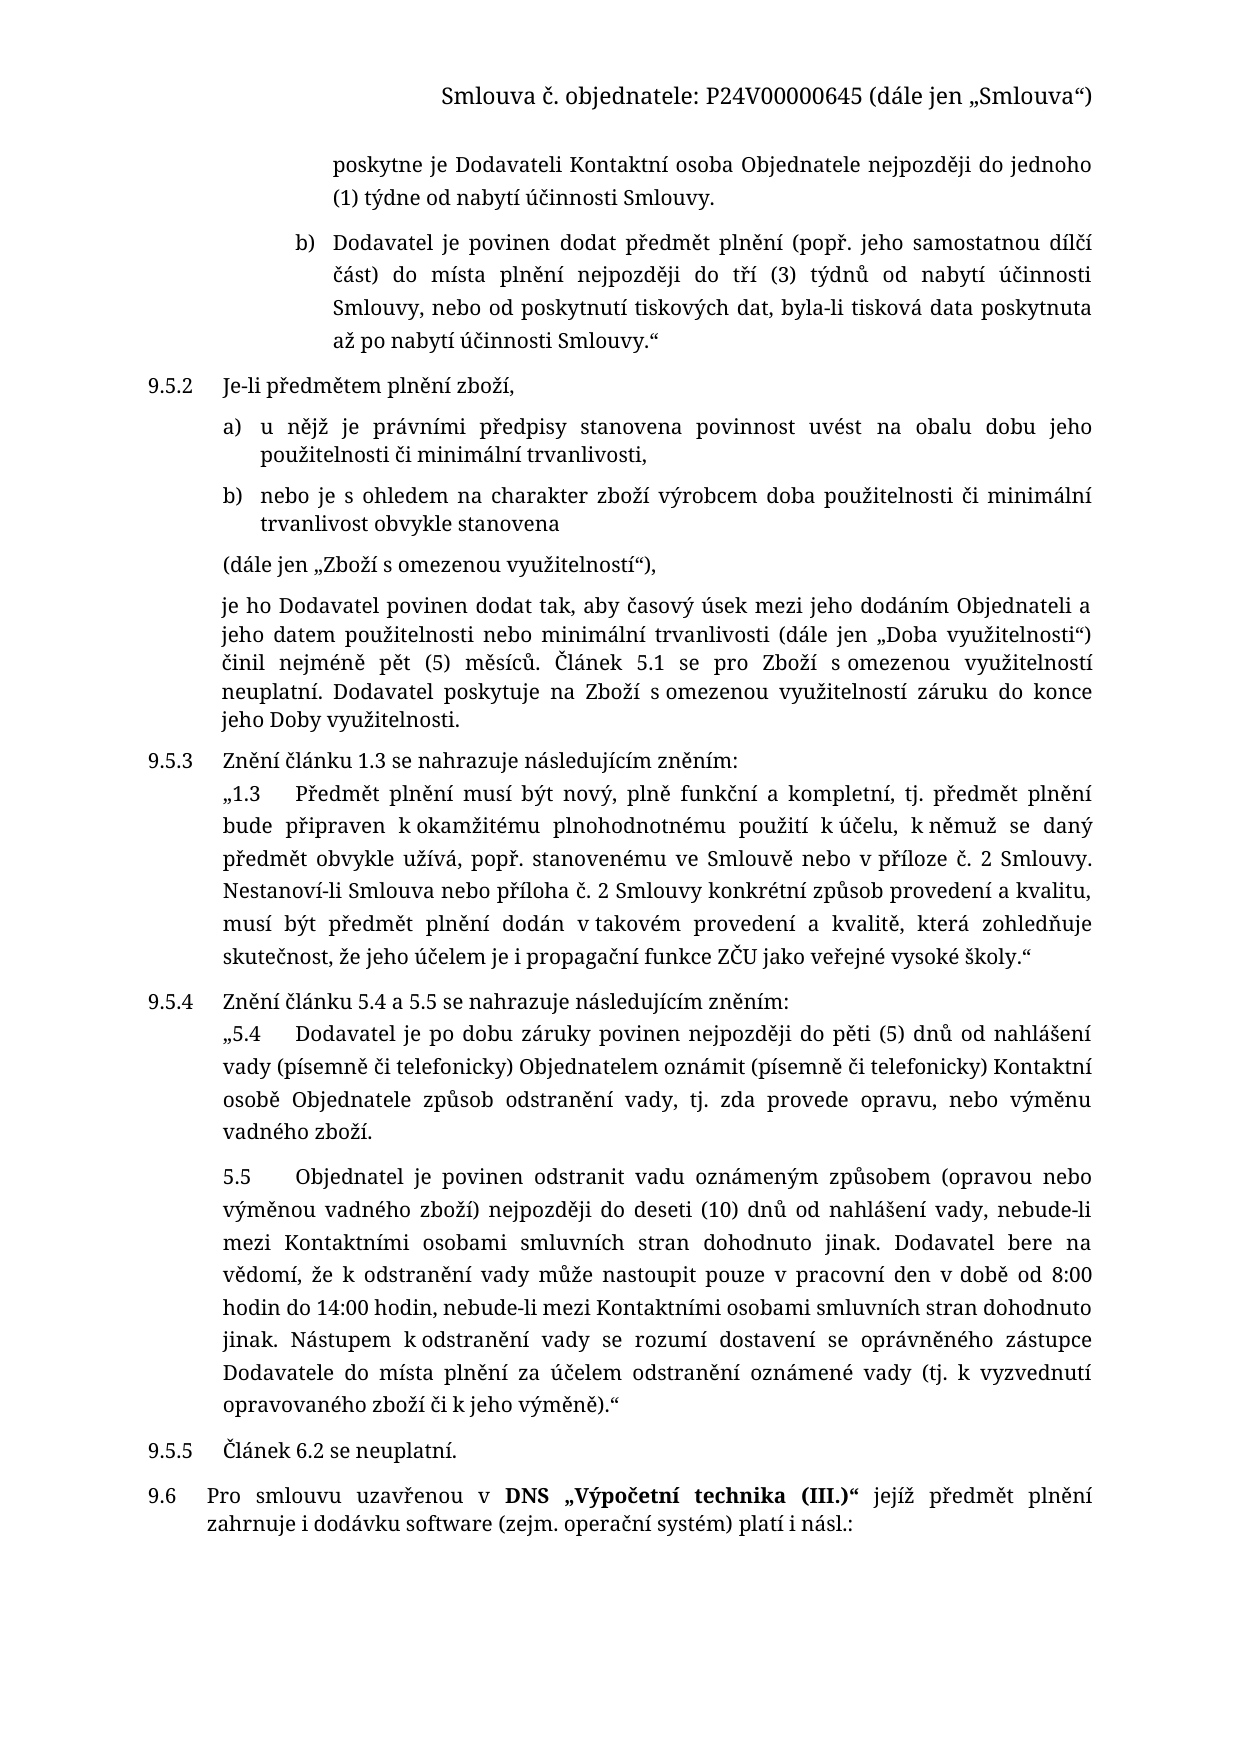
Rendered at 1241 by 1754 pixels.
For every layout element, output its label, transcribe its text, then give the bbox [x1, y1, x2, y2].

list „1.3 Předmět plnění musí být nový, plně funkční a kompletní, tj. předmět plnění bude připraven k okamžitému plnohodnotnému použití k účelu, k němuž se daný předmět obvykle užívá, popř. stanovenému ve Smlouvě nebo v příloze č. 2 Smlouvy. Nestanoví-li Smlouva nebo příloha č. 2 Smlouvy konkrétní způsob provedení a kvalitu, musí být předmět plnění dodán v takovém provedení a kvalitě, která zohledňuje skutečnost, že jeho účelem je i propagační funkce ZČU jako veřejné vysoké školy.“ [223, 779, 1093, 970]
list Znění článku 1.3 se nahrazuje následujícím zněním: [148, 746, 1093, 774]
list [295, 150, 1093, 211]
list Je-li předmětem plnění zboží, [148, 371, 1093, 399]
list u nějž je právními předpisy stanovena povinnost uvést na obalu dobu jeho použitelnosti či minimální trvanlivosti, [223, 412, 1093, 469]
list Znění článku 5.4 a 5.5 se nahrazuje následujícím zněním: [148, 987, 1093, 1015]
text je ho Dodavatel povinen dodat tak, aby časový úsek mezi jeho dodáním Objednateli a jeho datem použitelnosti nebo minimální trvanlivosti (dále jen „Doba využitelnosti“) činil nejméně pět (5) měsíců. Článek 5.1 se pro Zboží s omezenou využitelností neuplatní. Dodavatel poskytuje na Zboží s omezenou využitelností záruku do konce jeho Doby využitelnosti. [221, 591, 1093, 734]
list „5.4 Dodavatel je po dobu záruky povinen nejpozději do pěti (5) dnů od nahlášení vady (písemně či telefonicky) Objednatelem oznámit (písemně či telefonicky) Kontaktní osobě Objednatele způsob odstranění vady, tj. zda provede opravu, nebo výměnu vadného zboží. [223, 1019, 1093, 1146]
list Článek 6.2 se neuplatní. [148, 1436, 1093, 1464]
list Dodavatel je povinen dodat předmět plnění (popř. jeho samostatnou dílčí část) do místa plnění nejpozději do tří (3) týdnů od nabytí účinnosti Smlouvy, nebo od poskytnutí tiskových dat, byla-li tisková data poskytnuta až po nabytí účinnosti Smlouvy.“ [295, 228, 1093, 354]
list Pro smlouvu uzavřenou v DNS „Výpočetní technika (III.)“ jejíž předmět plnění zahrnuje i dodávku software (zejm. operační systém) platí i násl.: [148, 1481, 1093, 1538]
list nebo je s ohledem na charakter zboží výrobcem doba použitelnosti či minimální trvanlivost obvykle stanovena [223, 481, 1093, 538]
list 5.5 Objednatel je povinen odstranit vadu oznámeným způsobem (opravou nebo výměnou vadného zboží) nejpozději do deseti (10) dnů od nahlášení vady, nebude-li mezi Kontaktními osobami smluvních stran dohodnuto jinak. Dodavatel bere na vědomí, že k odstranění vady může nastoupit pouze v pracovní den v době od 8:00 hodin do 14:00 hodin, nebude-li mezi Kontaktními osobami smluvních stran dohodnuto jinak. Nástupem k odstranění vady se rozumí dostavení se oprávněného zástupce Dodavatele do místa plnění za účelem odstranění oznámené vady (tj. k vyzvednutí opravovaného zboží či k jeho výměně).“ [223, 1162, 1093, 1419]
text (dále jen „Zboží s omezenou využitelností“), [223, 551, 1093, 579]
